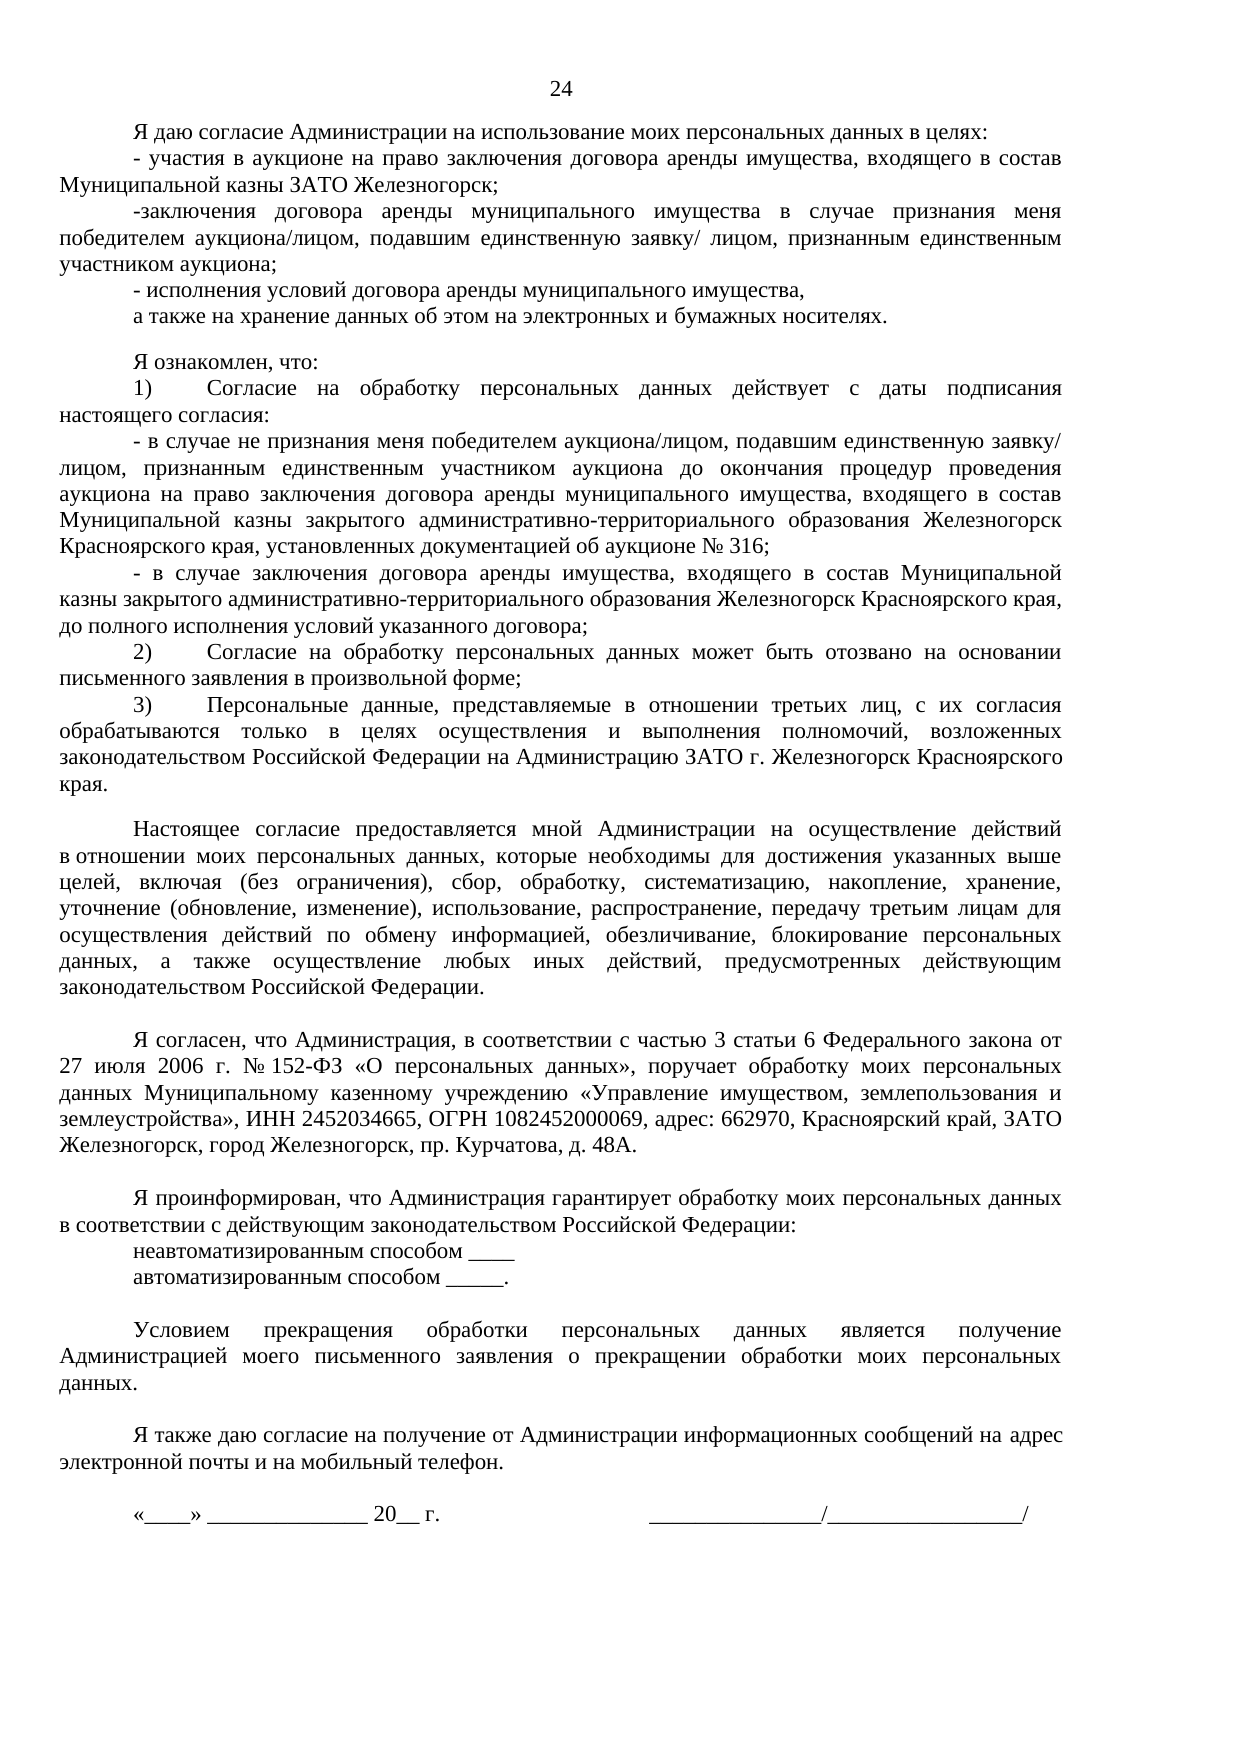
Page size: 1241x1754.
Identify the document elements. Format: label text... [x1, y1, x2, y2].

text -заключения договора аренды муниципального имущества в случае признания меня победителем аукциона/лицом, подавшим единственную заявку/ лицом, признанным единственным участником аукциона; [59, 197, 1063, 276]
text Я согласен, что Администрация, в соответствии с частью 3 статьи 6 Федерального закона от 27 июля 2006 г. № 152-ФЗ «О персональных данных», поручает обработку моих персональных данных Муниципальному казенному учреждению «Управление имуществом, землепользования и землеустройства», ИНН 2452034665, ОГРН 1082452000069, адрес: 662970, Красноярский край, ЗАТО Железногорск, город Железногорск, пр. Курчатова, д. 48А. [59, 1026, 1063, 1158]
text а также на хранение данных об этом на электронных и бумажных носителях. [59, 303, 1063, 329]
text неавтоматизированным способом ____ [59, 1237, 1063, 1263]
text Я проинформирован, что Администрация гарантирует обработку моих персональных данных в соответствии с действующим законодательством Российской Федерации: [59, 1184, 1063, 1237]
text Я даю согласие Администрации на использование моих персональных данных в целях: [59, 118, 1063, 144]
list - в случае заключения договора аренды имущества, входящего в состав Муниципальной казны закрытого административно-территориального образования Железногорск Красноярского края, до полного исполнения условий указанного договора; [59, 559, 1063, 638]
text Я также даю согласие на получение от Администрации информационных сообщений на адрес электронной почты и на мобильный телефон. [59, 1421, 1063, 1474]
list Согласие на обработку персональных данных действует с даты подписания настоящего согласия: [59, 374, 1063, 427]
text - участия в аукционе на право заключения договора аренды имущества, входящего в состав Муниципальной казны ЗАТО Железногорск; [59, 144, 1063, 197]
text - исполнения условий договора аренды муниципального имущества, [59, 276, 1063, 303]
text автоматизированным способом _____. [59, 1263, 1063, 1290]
list - в случае не признания меня победителем аукциона/лицом, подавшим единственную заявку/ лицом, признанным единственным участником аукциона до окончания процедур проведения аукциона на право заключения договора аренды муниципального имущества, входящего в состав Муниципальной казны закрытого административно-территориального образования Железногорск Красноярского края, установленных документацией об аукционе № 316; [59, 427, 1063, 559]
text Я ознакомлен, что: [59, 348, 1063, 374]
list Согласие на обработку персональных данных может быть отозвано на основании письменного заявления в произвольной форме; [59, 638, 1063, 691]
list Персональные данные, представляемые в отношении третьих лиц, с их согласия обрабатываются только в целях осуществления и выполнения полномочий, возложенных законодательством Российской Федерации на Администрацию ЗАТО г. Железногорск Красноярского края. [59, 691, 1063, 796]
text Условием прекращения обработки персональных данных является получение Администрацией моего письменного заявления о прекращении обработки моих персональных данных. [59, 1316, 1063, 1395]
text «____» ______________ 20__ г. _______________/_________________/ [59, 1501, 1063, 1527]
text Настоящее согласие предоставляется мной Администрации на осуществление действий в отношении моих персональных данных, которые необходимы для достижения указанных выше целей, включая (без ограничения), сбор, обработку, систематизацию, накопление, хранение, уточнение (обновление, изменение), использование, распространение, передачу третьим лицам для осуществления действий по обмену информацией, обезличивание, блокирование персональных данных, а также осуществление любых иных действий, предусмотренных действующим законодательством Российской Федерации. [59, 815, 1063, 1000]
